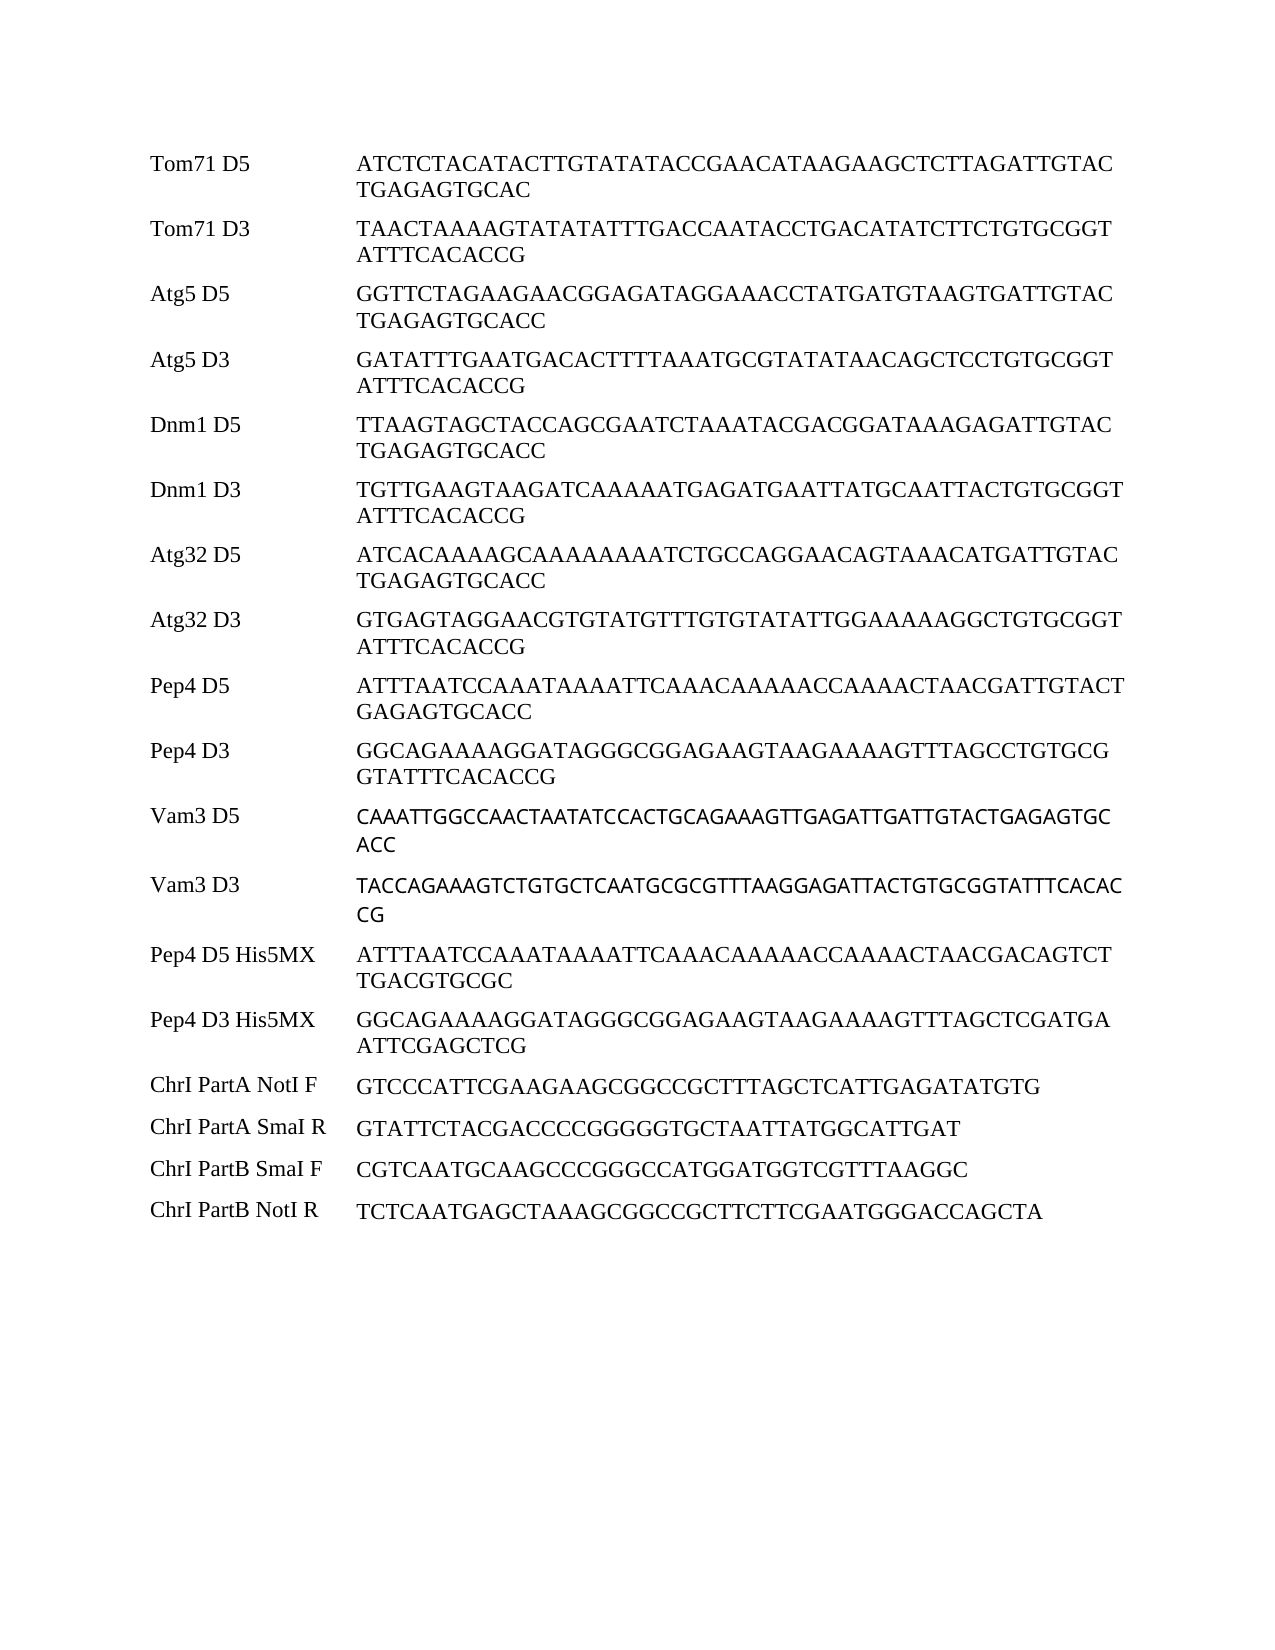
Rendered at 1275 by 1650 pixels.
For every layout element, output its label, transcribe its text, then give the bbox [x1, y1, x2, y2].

table_cell Tom71 D5 [150, 150, 356, 215]
table_cell Pep4 D5 [150, 672, 356, 737]
table_cell Tom71 D3 [150, 215, 356, 280]
table_cell Atg5 D3 [150, 346, 356, 411]
table_cell ChrI PartB NotI R [150, 1196, 356, 1238]
table_cell TACCAGAAAGTCTGTGCTCAATGCGCGTTTAAGGAGATTACTGTGCGGTATTTCACACCG [356, 871, 1125, 941]
table_cell Pep4 D5 His5MX [150, 941, 356, 1006]
table_cell GGCAGAAAAGGATAGGGCGGAGAAGTAAGAAAAGTTTAGCCTGTGCGGTATTTCACACCG [356, 737, 1125, 802]
table_cell CGTCAATGCAAGCCCGGGCCATGGATGGTCGTTTAAGGC [356, 1155, 1125, 1196]
table_cell Atg32 D3 [150, 606, 356, 672]
table_cell GGCAGAAAAGGATAGGGCGGAGAAGTAAGAAAAGTTTAGCTCGATGAATTCGAGCTCG [356, 1006, 1125, 1071]
table_cell GTCCCATTCGAAGAAGCGGCCGCTTTAGCTCATTGAGATATGTG [356, 1071, 1125, 1113]
table_cell Pep4 D3 His5MX [150, 1006, 356, 1071]
table_cell TTAAGTAGCTACCAGCGAATCTAAATACGACGGATAAAGAGATTGTACTGAGAGTGCACC [356, 411, 1125, 476]
table_cell TGTTGAAGTAAGATCAAAAATGAGATGAATTATGCAATTACTGTGCGGTATTTCACACCG [356, 476, 1125, 541]
table_cell GATATTTGAATGACACTTTTAAATGCGTATATAACAGCTCCTGTGCGGTATTTCACACCG [356, 346, 1125, 411]
table_cell ATCTCTACATACTTGTATATACCGAACATAAGAAGCTCTTAGATTGTACTGAGAGTGCAC [356, 150, 1125, 215]
table_cell CAAATTGGCCAACTAATATCCACTGCAGAAAGTTGAGATTGATTGTACTGAGAGTGCACC [356, 802, 1125, 871]
table_cell Vam3 D5 [150, 802, 356, 871]
table_cell Atg5 D5 [150, 280, 356, 346]
table_cell ATCACAAAAGCAAAAAAAATCTGCCAGGAACAGTAAACATGATTGTACTGAGAGTGCACC [356, 541, 1125, 606]
table_cell ATTTAATCCAAATAAAATTCAAACAAAAACCAAAACTAACGACAGTCTTGACGTGCGC [356, 941, 1125, 1006]
table_cell GGTTCTAGAAGAACGGAGATAGGAAACCTATGATGTAAGTGATTGTACTGAGAGTGCACC [356, 280, 1125, 346]
table_cell TCTCAATGAGCTAAAGCGGCCGCTTCTTCGAATGGGACCAGCTA [356, 1196, 1125, 1238]
table_cell Vam3 D3 [150, 871, 356, 941]
table_cell GTATTCTACGACCCCGGGGGTGCTAATTATGGCATTGAT [356, 1113, 1125, 1154]
table_cell GTGAGTAGGAACGTGTATGTTTGTGTATATTGGAAAAAGGCTGTGCGGTATTTCACACCG [356, 606, 1125, 672]
table_cell ATTTAATCCAAATAAAATTCAAACAAAAACCAAAACTAACGATTGTACTGAGAGTGCACC [356, 672, 1125, 737]
table_cell Dnm1 D5 [150, 411, 356, 476]
table_cell Atg32 D5 [150, 541, 356, 606]
table_cell ChrI PartA SmaI R [150, 1113, 356, 1154]
table_cell TAACTAAAAGTATATATTTGACCAATACCTGACATATCTTCTGTGCGGTATTTCACACCG [356, 215, 1125, 280]
table_cell ChrI PartB SmaI F [150, 1155, 356, 1196]
table_cell ChrI PartA NotI F [150, 1071, 356, 1113]
table_cell Pep4 D3 [150, 737, 356, 802]
table_cell Dnm1 D3 [150, 476, 356, 541]
